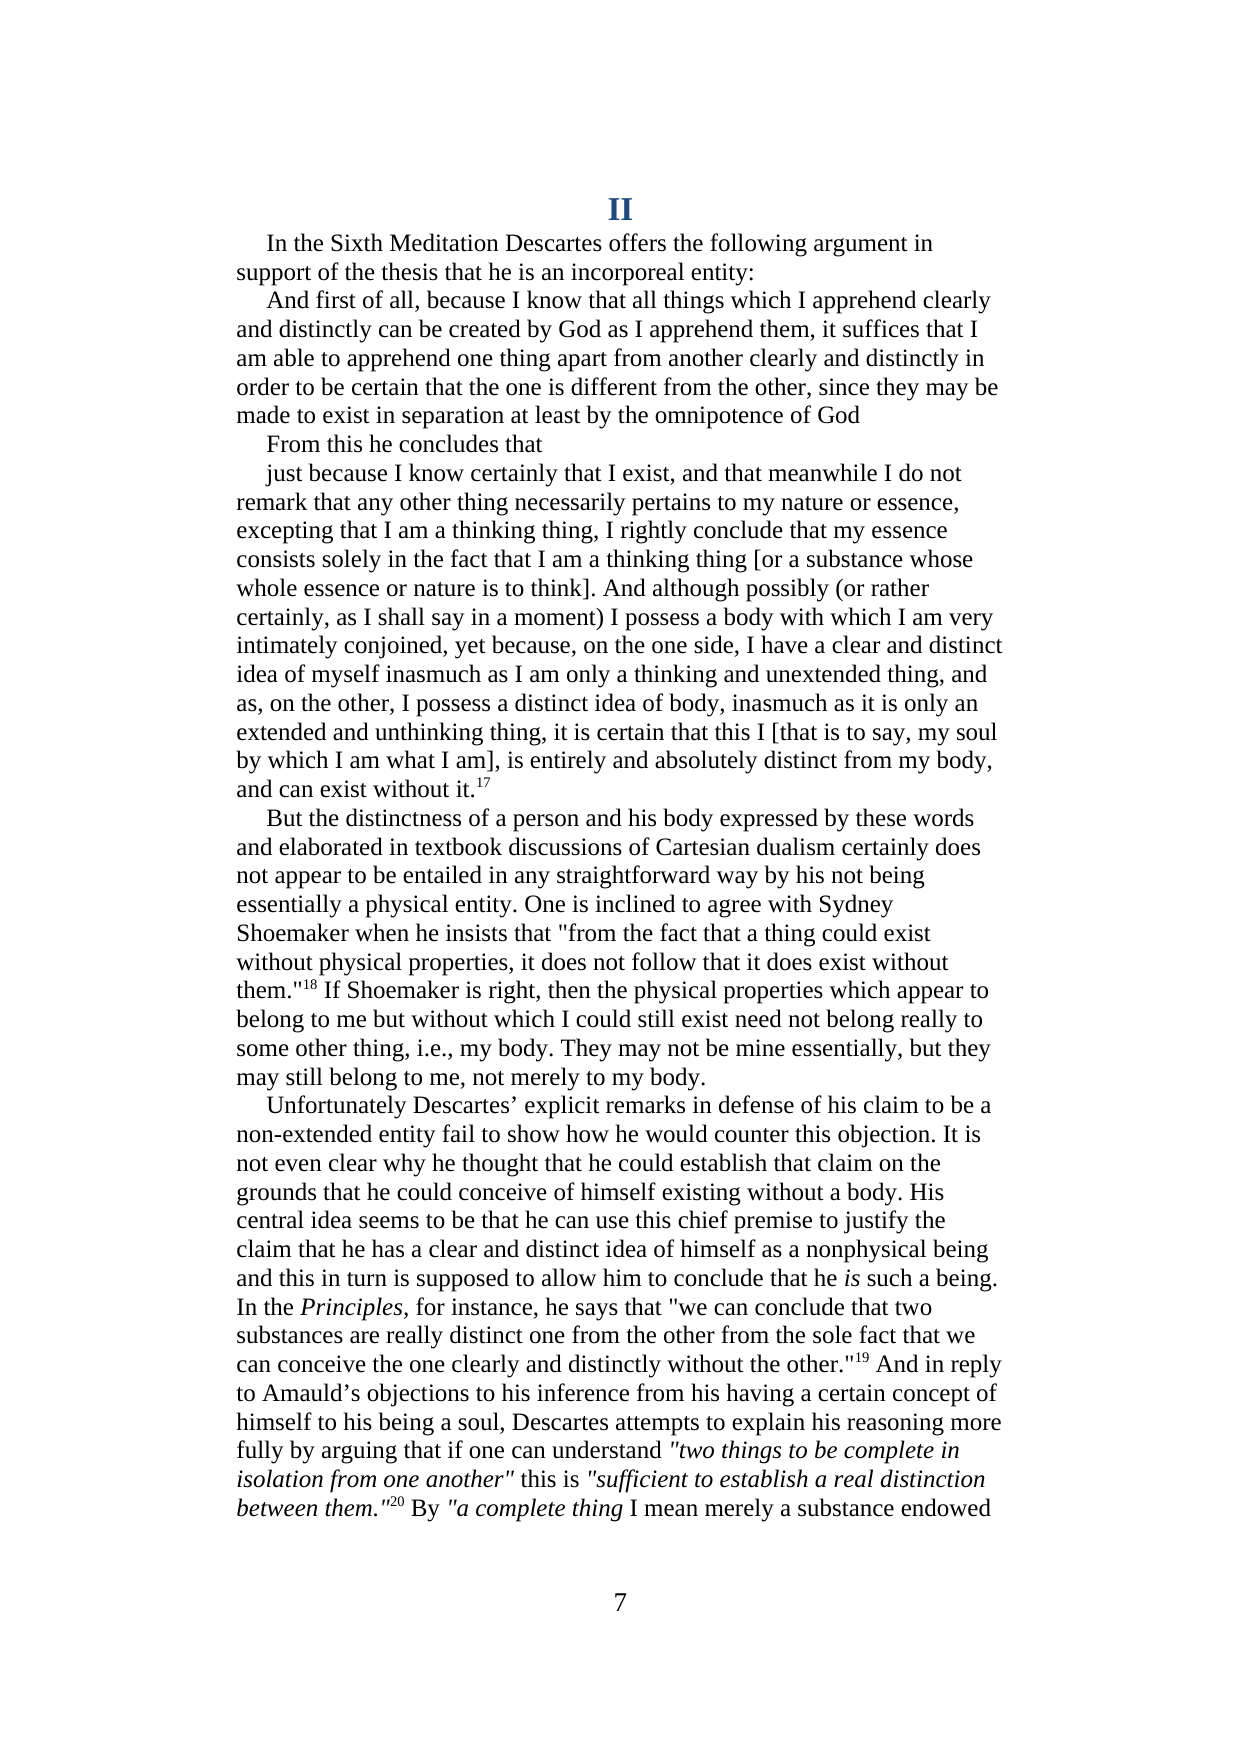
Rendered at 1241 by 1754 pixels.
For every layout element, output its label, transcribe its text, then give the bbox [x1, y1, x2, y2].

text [236, 1091, 1004, 1522]
text And first of all, because I know that all things which I apprehend clearly and distinctly can be created by God as I apprehend them, it suffices that I am able to apprehend one thing apart from another clearly and distinctly in order to be certain that the one is different from the other, since they may be made to exist in separation at least by the omnipotence of God [236, 286, 1004, 429]
text But the distinctness of a person and his body expressed by these words and elaborated in textbook discussions of Cartesian dualism certainly does not appear to be entailed in any straightforward way by his not being essentially a physical entity. One is inclined to agree with Sydney Shoemaker when he insists that "from the fact that a thing could exist without physical properties, it does not follow that it does exist without them." If Shoemaker is right, then the physical properties which appear to belong to me but without which I could still exist need not belong really to some other thing, i.e., my body. They may not be mine essentially, but they may still belong to me, not merely to my body. [236, 803, 1004, 1091]
text just because I know certainly that I exist, and that meanwhile I do not remark that any other thing necessarily pertains to my nature or essence, excepting that I am a thinking thing, I rightly conclude that my essence consists solely in the fact that I am a thinking thing [or a substance whose whole essence or nature is to think]. And although possibly (or rather certainly, as I shall say in a moment) I possess a body with which I am very intimately conjoined, yet because, on the one side, I have a clear and distinct idea of myself inasmuch as I am only a thinking and unextended thing, and as, on the other, I possess a distinct idea of body, inasmuch as it is only an extended and unthinking thing, it is certain that this I [that is to say, my soul by which I am what I am], is entirely and absolutely distinct from my body, and can exist without it. [236, 458, 1004, 803]
subtitle II [236, 190, 1004, 228]
text In the Sixth Meditation Descartes offers the following argument in support of the thesis that he is an incorporeal entity: [236, 228, 1004, 286]
text From this he concludes that [236, 429, 1004, 458]
